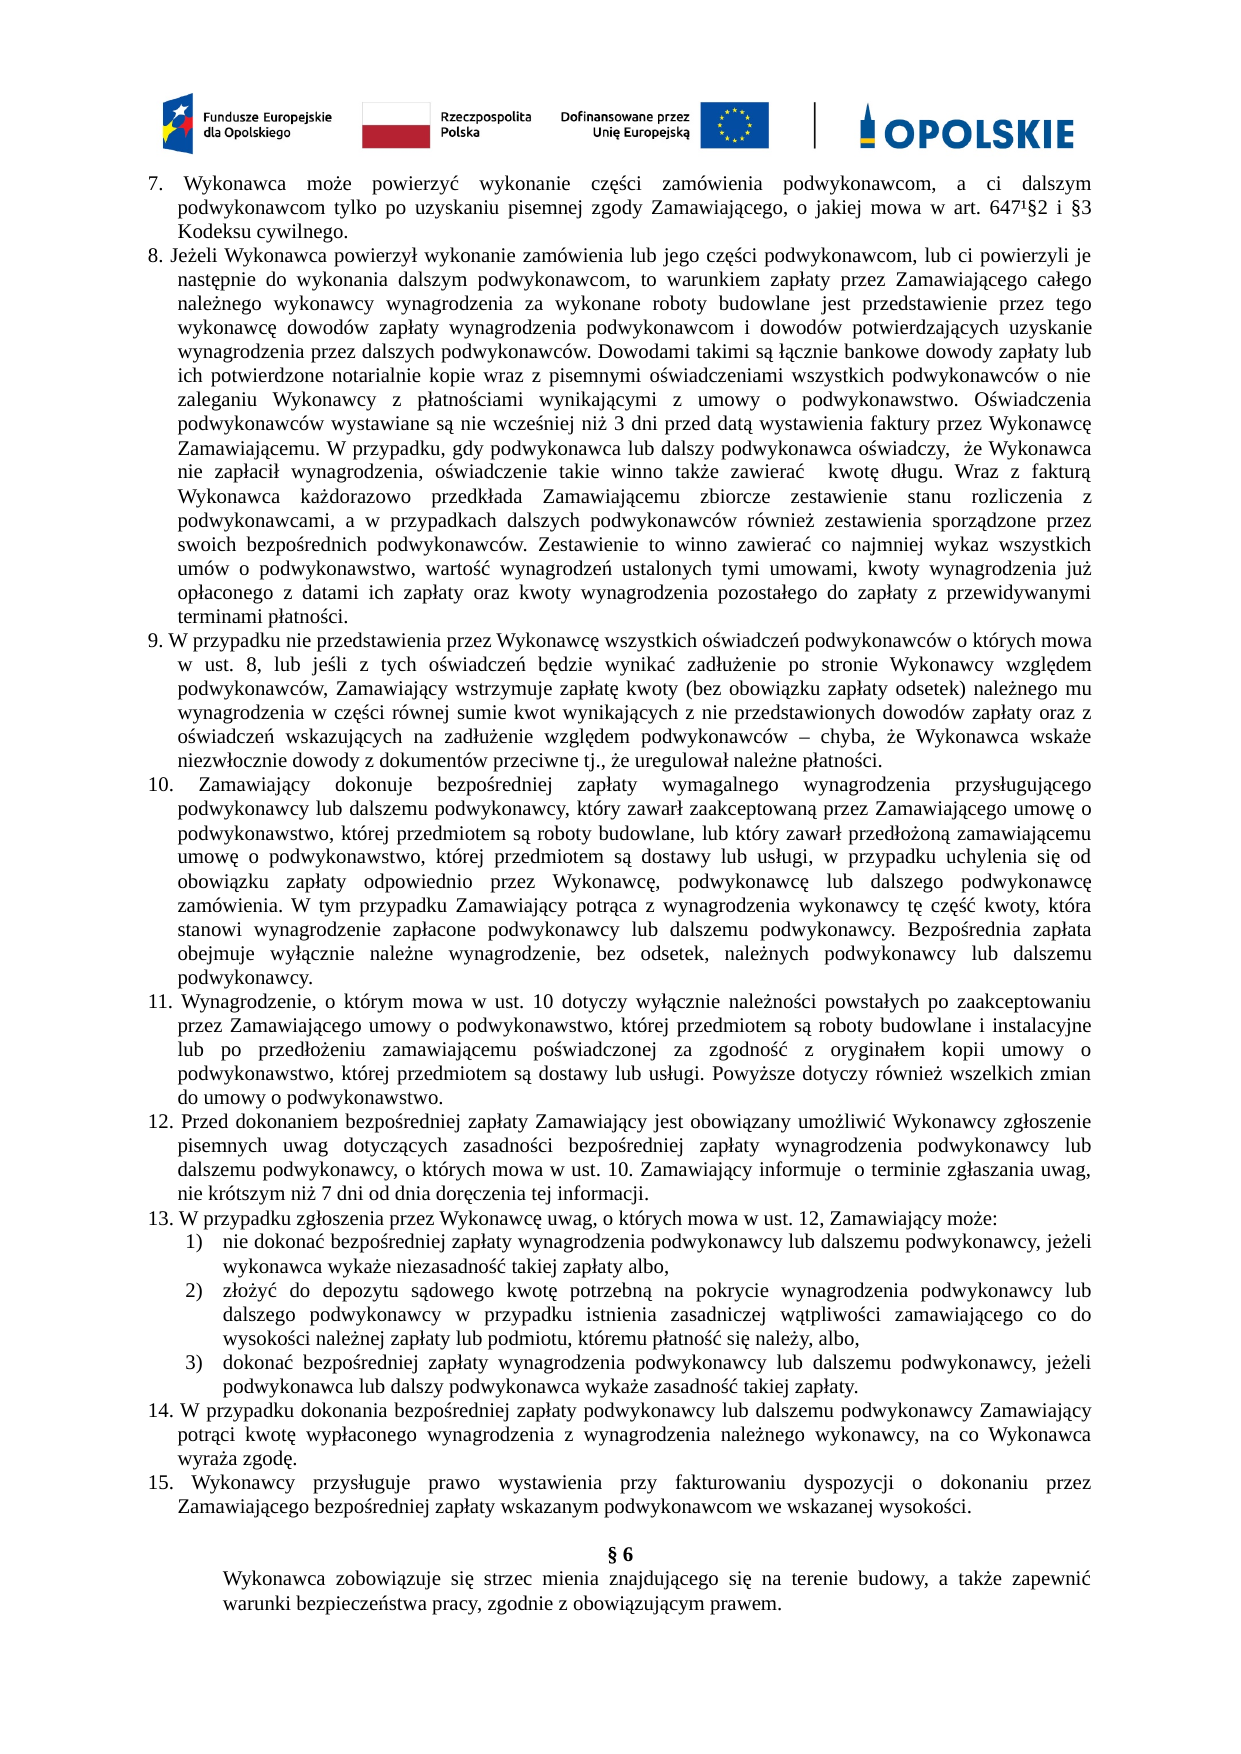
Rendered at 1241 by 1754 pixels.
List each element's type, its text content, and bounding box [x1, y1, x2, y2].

text 9. W przypadku nie przedstawienia przez Wykonawcę wszystkich oświadczeń podwykonawców o których mowa w ust. 8, lub jeśli z tych oświadczeń będzie wynikać zadłużenie po stronie Wykonawcy względem podwykonawców, Zamawiający wstrzymuje zapłatę kwoty (bez obowiązku zapłaty odsetek) należnego mu wynagrodzenia w części równej sumie kwot wynikających z nie przedstawionych dowodów zapłaty oraz z oświadczeń wskazujących na zadłużenie względem podwykonawców – chyba, że Wykonawca wskaże niezwłocznie dowody z dokumentów przeciwne tj., że uregulował należne płatności. [148, 628, 1093, 772]
text 13. W przypadku zgłoszenia przez Wykonawcę uwag, o których mowa w ust. 12, Zamawiający może: [148, 1205, 1093, 1229]
text 14. W przypadku dokonania bezpośredniej zapłaty podwykonawcy lub dalszemu podwykonawcy Zamawiający potrąci kwotę wypłaconego wynagrodzenia z wynagrodzenia należnego wykonawcy, na co Wykonawca wyraża zgodę. [148, 1398, 1093, 1470]
text § 6 [148, 1542, 1093, 1566]
text 8. Jeżeli Wykonawca powierzył wykonanie zamówienia lub jego części podwykonawcom, lub ci powierzyli je następnie do wykonania dalszym podwykonawcom, to warunkiem zapłaty przez Zamawiającego całego należnego wykonawcy wynagrodzenia za wykonane roboty budowlane jest przedstawienie przez tego wykonawcę dowodów zapłaty wynagrodzenia podwykonawcom i dowodów potwierdzających uzyskanie wynagrodzenia przez dalszych podwykonawców. Dowodami takimi są łącznie bankowe dowody zapłaty lub ich potwierdzone notarialnie kopie wraz z pisemnymi oświadczeniami wszystkich podwykonawców o nie zaleganiu Wykonawcy z płatnościami wynikającymi z umowy o podwykonawstwo. Oświadczenia podwykonawców wystawiane są nie wcześniej niż 3 dni przed datą wystawienia faktury przez Wykonawcę Zamawiającemu. W przypadku, gdy podwykonawca lub dalszy podwykonawca oświadczy, że Wykonawca nie zapłacił wynagrodzenia, oświadczenie takie winno także zawierać kwotę długu. Wraz z fakturą Wykonawca każdorazowo przedkłada Zamawiającemu zbiorcze zestawienie stanu rozliczenia z podwykonawcami, a w przypadkach dalszych podwykonawców również zestawienia sporządzone przez swoich bezpośrednich podwykonawców. Zestawienie to winno zawierać co najmniej wykaz wszystkich umów o podwykonawstwo, wartość wynagrodzeń ustalonych tymi umowami, kwoty wynagrodzenia już opłaconego z datami ich zapłaty oraz kwoty wynagrodzenia pozostałego do zapłaty z przewidywanymi terminami płatności. [148, 243, 1093, 628]
text 10. Zamawiający dokonuje bezpośredniej zapłaty wymagalnego wynagrodzenia przysługującego podwykonawcy lub dalszemu podwykonawcy, który zawarł zaakceptowaną przez Zamawiającego umowę o podwykonawstwo, której przedmiotem są roboty budowlane, lub który zawarł przedłożoną zamawiającemu umowę o podwykonawstwo, której przedmiotem są dostawy lub usługi, w przypadku uchylenia się od obowiązku zapłaty odpowiednio przez Wykonawcę, podwykonawcę lub dalszego podwykonawcę zamówienia. W tym przypadku Zamawiający potrąca z wynagrodzenia wykonawcy tę część kwoty, która stanowi wynagrodzenie zapłacone podwykonawcy lub dalszemu podwykonawcy. Bezpośrednia zapłata obejmuje wyłącznie należne wynagrodzenie, bez odsetek, należnych podwykonawcy lub dalszemu podwykonawcy. [148, 772, 1093, 989]
text 7. Wykonawca może powierzyć wykonanie części zamówienia podwykonawcom, a ci dalszym podwykonawcom tylko po uzyskaniu pisemnej zgody Zamawiającego, o jakiej mowa w art. 647¹§2 i §3 Kodeksu cywilnego. [148, 171, 1093, 243]
picture [147, 73, 1090, 171]
text 12. Przed dokonaniem bezpośredniej zapłaty Zamawiający jest obowiązany umożliwić Wykonawcy zgłoszenie pisemnych uwag dotyczących zasadności bezpośredniej zapłaty wynagrodzenia podwykonawcy lub dalszemu podwykonawcy, o których mowa w ust. 10. Zamawiający informuje o terminie zgłaszania uwag, nie krótszym niż 7 dni od dnia doręczenia tej informacji. [148, 1109, 1093, 1205]
list dokonać bezpośredniej zapłaty wynagrodzenia podwykonawcy lub dalszemu podwykonawcy, jeżeli podwykonawca lub dalszy podwykonawca wykaże zasadność takiej zapłaty. [185, 1350, 1093, 1398]
text 15. Wykonawcy przysługuje prawo wystawienia przy fakturowaniu dyspozycji o dokonaniu przez Zamawiającego bezpośredniej zapłaty wskazanym podwykonawcom we wskazanej wysokości. [148, 1470, 1093, 1518]
text 11. Wynagrodzenie, o którym mowa w ust. 10 dotyczy wyłącznie należności powstałych po zaakceptowaniu przez Zamawiającego umowy o podwykonawstwo, której przedmiotem są roboty budowlane i instalacyjne lub po przedłożeniu zamawiającemu poświadczonej za zgodność z oryginałem kopii umowy o podwykonawstwo, której przedmiotem są dostawy lub usługi. Powyższe dotyczy również wszelkich zmian do umowy o podwykonawstwo. [148, 989, 1093, 1109]
list Wykonawca zobowiązuje się strzec mienia znajdującego się na terenie budowy, a także zapewnić warunki bezpieczeństwa pracy, zgodnie z obowiązującym prawem. [185, 1566, 1093, 1614]
list złożyć do depozytu sądowego kwotę potrzebną na pokrycie wynagrodzenia podwykonawcy lub dalszego podwykonawcy w przypadku istnienia zasadniczej wątpliwości zamawiającego co do wysokości należnej zapłaty lub podmiotu, któremu płatność się należy, albo, [185, 1278, 1093, 1350]
list nie dokonać bezpośredniej zapłaty wynagrodzenia podwykonawcy lub dalszemu podwykonawcy, jeżeli wykonawca wykaże niezasadność takiej zapłaty albo, [185, 1229, 1093, 1278]
